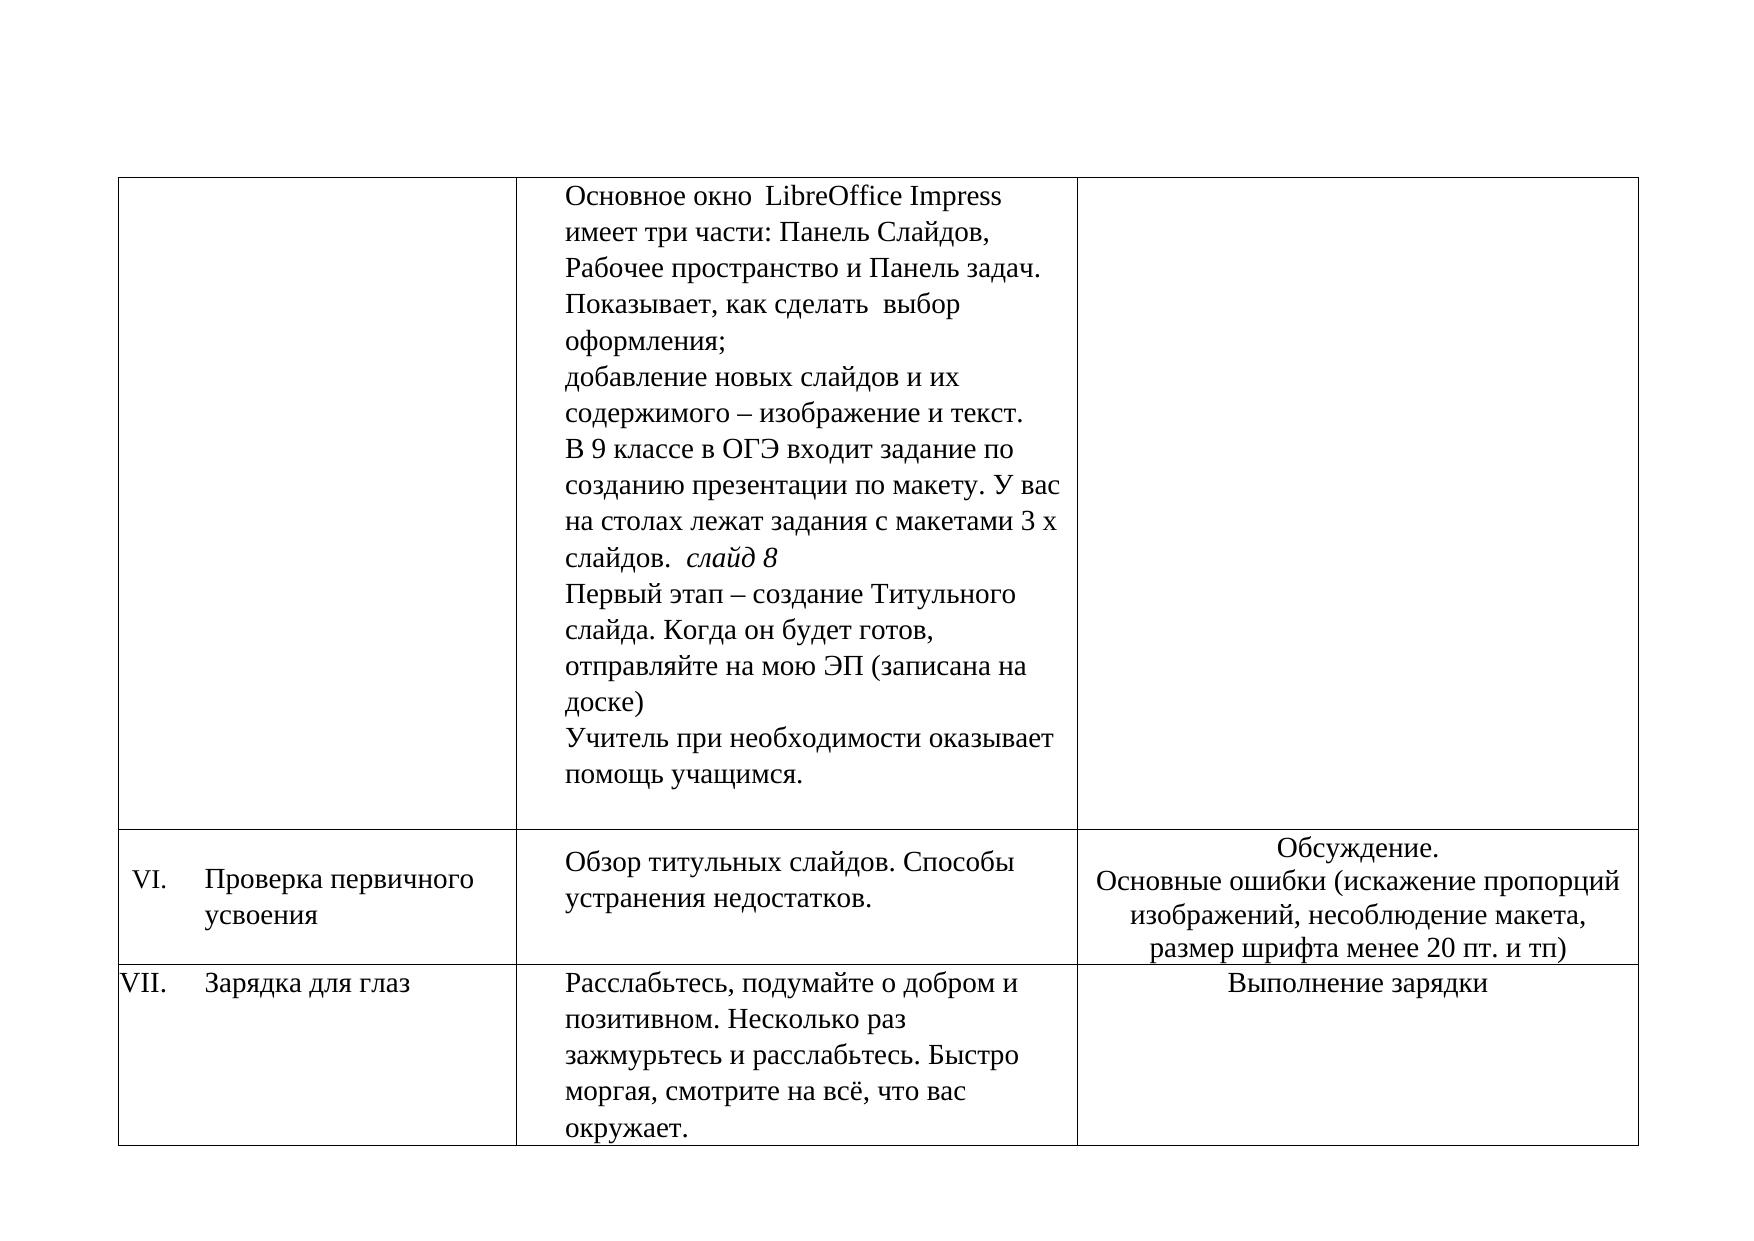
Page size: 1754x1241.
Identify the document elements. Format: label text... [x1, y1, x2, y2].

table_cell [517, 178, 1077, 829]
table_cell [1078, 178, 1638, 829]
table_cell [119, 178, 516, 829]
table_cell Обсуждение. Основные ошибки (искажение пропорций изображений, несоблюдение макета, размер шрифта менее 20 пт. и тп) [1078, 830, 1638, 964]
table_cell Обзор титульных слайдов. Способы устранения недостатков. [517, 830, 1077, 964]
table_cell Выполнение зарядки [1078, 965, 1638, 1145]
table_cell Проверка первичного усвоения [119, 830, 516, 964]
table_cell Зарядка для глаз [119, 965, 516, 1145]
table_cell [517, 965, 1077, 1145]
